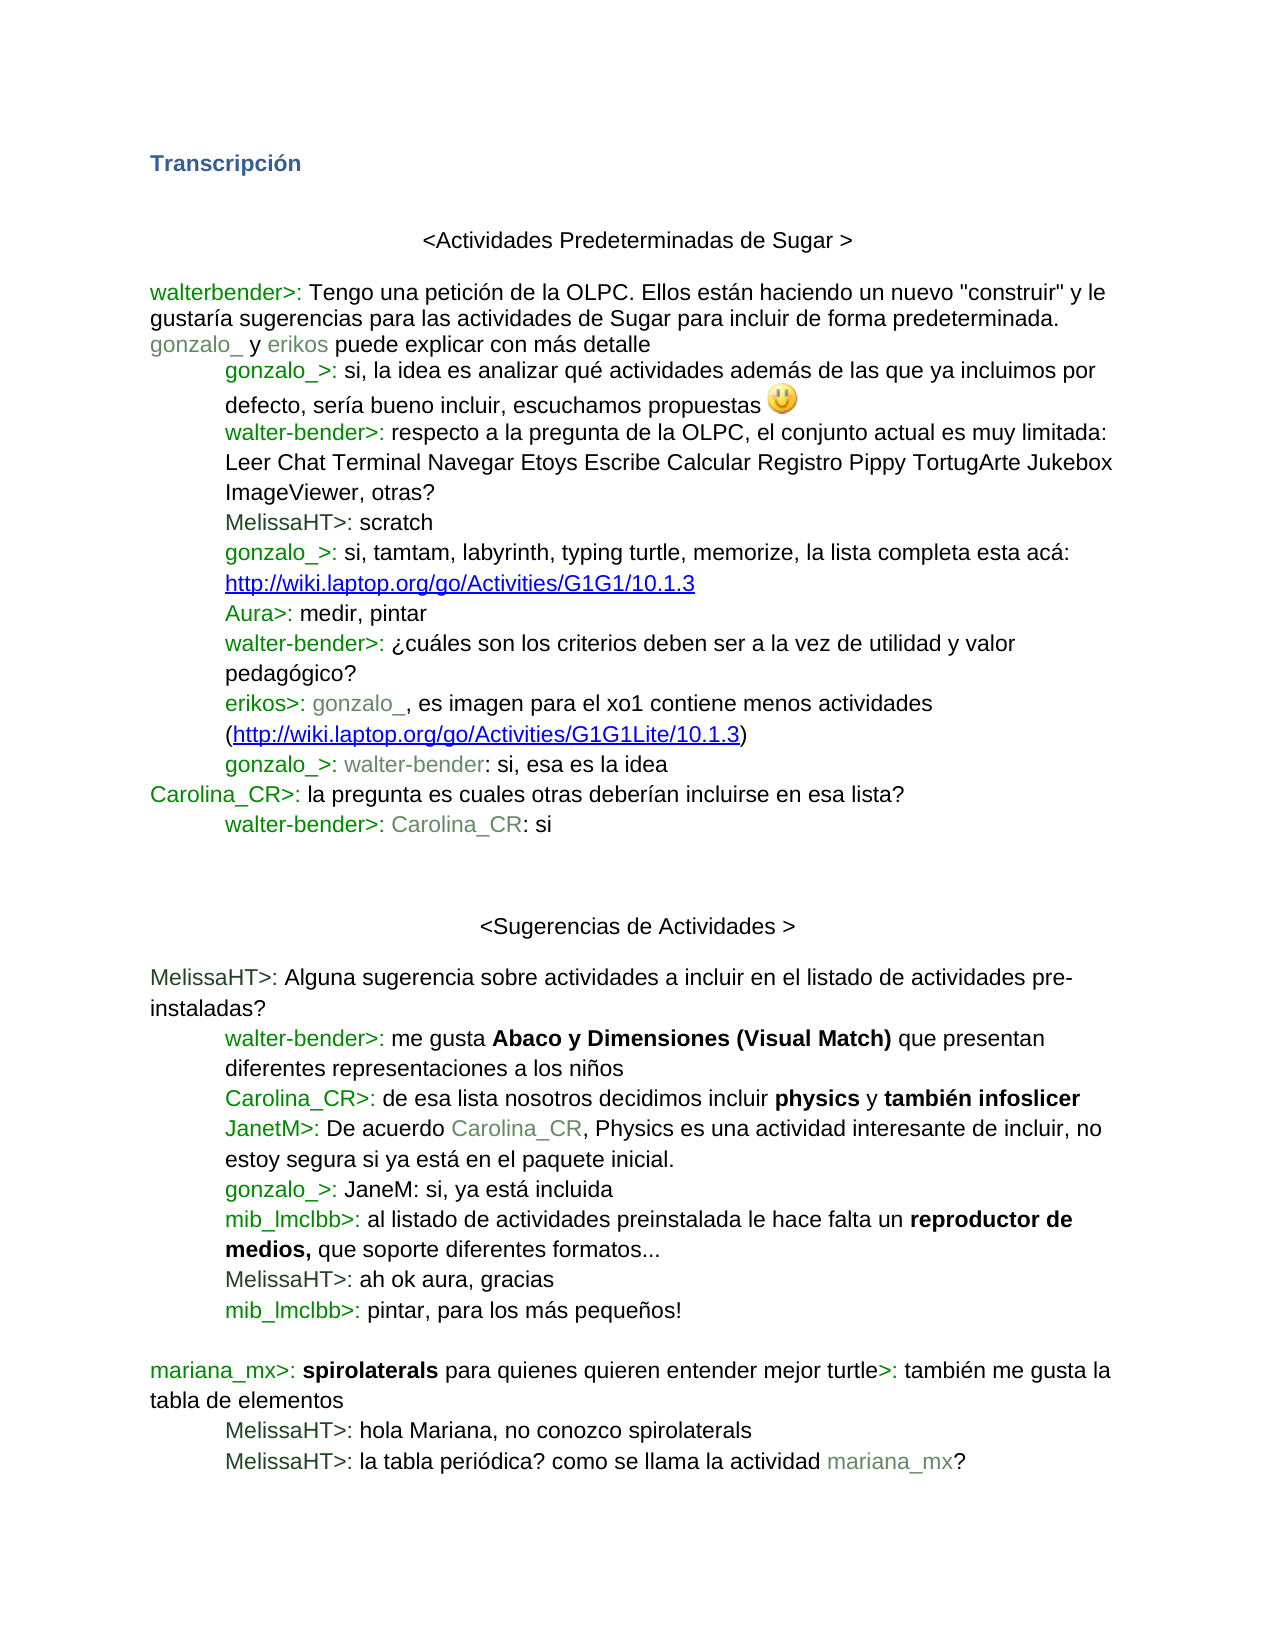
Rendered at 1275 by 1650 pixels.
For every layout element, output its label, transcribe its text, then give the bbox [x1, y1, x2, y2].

text Carolina_CR>: la pregunta es cuales otras deberían incluirse en esa lista? [150, 781, 1125, 807]
text walter-bender>: Carolina_CR: si [150, 811, 1125, 837]
text mib_lmclbb>: pintar, para los más pequeños! [150, 1297, 1125, 1323]
text erikos>: gonzalo_, es imagen para el xo1 contiene menos actividades (http://wiki.laptop.org/go/Activities/G1G1Lite/10.1.3) [225, 690, 1125, 747]
subtitle Transcripción [150, 150, 1125, 176]
text <Actividades Predeterminadas de Sugar > [150, 227, 1125, 254]
text MelissaHT>: ah ok aura, gracias [225, 1266, 1125, 1293]
text walterbender>: Tengo una petición de la OLPC. Ellos están haciendo un nuevo "construir" y le gustaría sugerencias para las actividades de Sugar para incluir de forma predeterminada. gonzalo_ y erikos puede explicar con más detalle [150, 278, 1125, 357]
text Carolina_CR>: de esa lista nosotros decidimos incluir physics y también infoslicer [150, 1085, 1125, 1111]
text JanetM>: De acuerdo Carolina_CR, Physics es una actividad interesante de incluir, no estoy segura si ya está en el paquete inicial. [225, 1115, 1125, 1172]
text gonzalo_>: JaneM: si, ya está incluida [225, 1176, 1125, 1202]
text MelissaHT>: la tabla periódica? como se llama la actividad mariana_mx? [150, 1448, 1125, 1474]
text walter-bender>: respecto a la pregunta de la OLPC, el conjunto actual es muy limitada: Leer Chat Terminal Navegar Etoys Escribe Calcular Registro Pippy TortugArte Jukebox ImageViewer, otras? [225, 418, 1125, 505]
text MelissaHT>: Alguna sugerencia sobre actividades a incluir en el listado de actividades pre-instaladas? [150, 964, 1125, 1021]
text gonzalo_>: walter-bender: si, esa es la idea [225, 751, 1125, 777]
text <Sugerencias de Actividades > [150, 913, 1125, 939]
text mariana_mx>: spirolaterals para quienes quieren entender mejor turtle>: también me gusta la tabla de elementos [150, 1357, 1125, 1413]
text Aura>: medir, pintar [225, 600, 1125, 626]
text MelissaHT>: hola Mariana, no conozco spirolaterals [150, 1417, 1125, 1444]
text gonzalo_>: si, tamtam, labyrinth, typing turtle, memorize, la lista completa esta acá: http://wiki.laptop.org/go/Activities/G1G1/10.1.3 [225, 539, 1125, 596]
text mib_lmclbb>: al listado de actividades preinstalada le hace falta un reproductor de medios, que soporte diferentes formatos... [225, 1206, 1125, 1262]
text walter-bender>: me gusta Abaco y Dimensiones (Visual Match) que presentan diferentes representaciones a los niños [225, 1025, 1125, 1081]
picture [767, 383, 798, 414]
text MelissaHT>: scratch [150, 509, 1125, 535]
text gonzalo_>: si, la idea es analizar qué actividades además de las que ya incluimos por defecto, sería bueno incluir, escuchamos propuestas [225, 357, 1125, 418]
text walter-bender>: ¿cuáles son los criterios deben ser a la vez de utilidad y valor pedagógico? [225, 630, 1125, 686]
